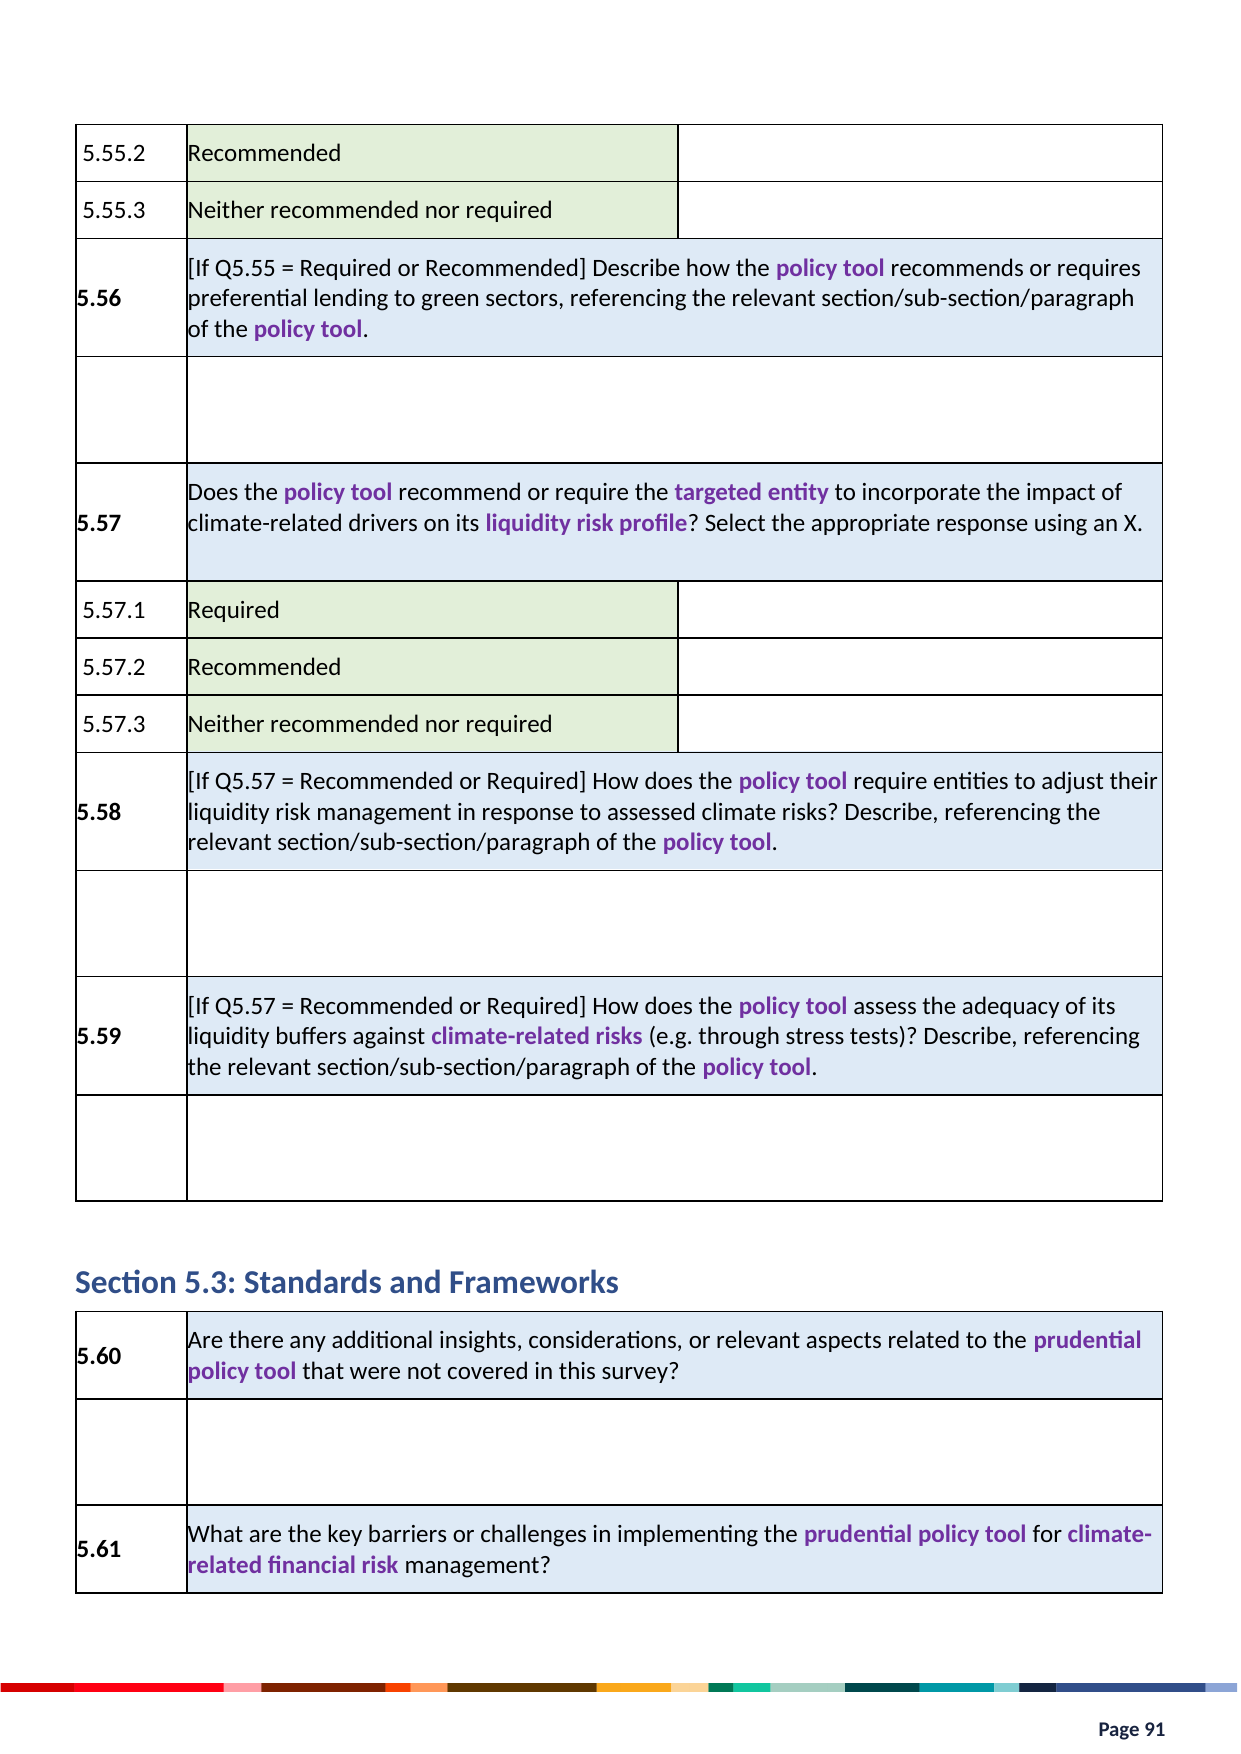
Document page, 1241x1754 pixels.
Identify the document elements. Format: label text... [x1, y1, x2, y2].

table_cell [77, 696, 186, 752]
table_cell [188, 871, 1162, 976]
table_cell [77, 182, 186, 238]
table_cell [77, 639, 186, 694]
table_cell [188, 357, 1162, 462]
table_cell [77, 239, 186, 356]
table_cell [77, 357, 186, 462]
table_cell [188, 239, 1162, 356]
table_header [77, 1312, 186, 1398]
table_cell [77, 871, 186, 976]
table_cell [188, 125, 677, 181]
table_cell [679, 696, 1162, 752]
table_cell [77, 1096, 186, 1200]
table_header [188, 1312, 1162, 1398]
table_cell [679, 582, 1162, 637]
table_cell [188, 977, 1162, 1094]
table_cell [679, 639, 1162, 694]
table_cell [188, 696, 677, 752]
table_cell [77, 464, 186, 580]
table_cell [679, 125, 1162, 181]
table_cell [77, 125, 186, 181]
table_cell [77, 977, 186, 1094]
picture [0, 1683, 1236, 1692]
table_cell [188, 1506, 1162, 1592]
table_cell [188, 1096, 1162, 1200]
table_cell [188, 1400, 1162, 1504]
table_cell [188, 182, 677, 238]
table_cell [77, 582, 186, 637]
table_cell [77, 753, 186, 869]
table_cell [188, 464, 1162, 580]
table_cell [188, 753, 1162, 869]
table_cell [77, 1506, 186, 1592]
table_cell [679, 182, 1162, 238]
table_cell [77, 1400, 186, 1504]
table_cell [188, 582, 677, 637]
subtitle Section 5.3: Standards and Frameworks [75, 1261, 1165, 1302]
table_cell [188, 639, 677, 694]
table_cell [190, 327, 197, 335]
